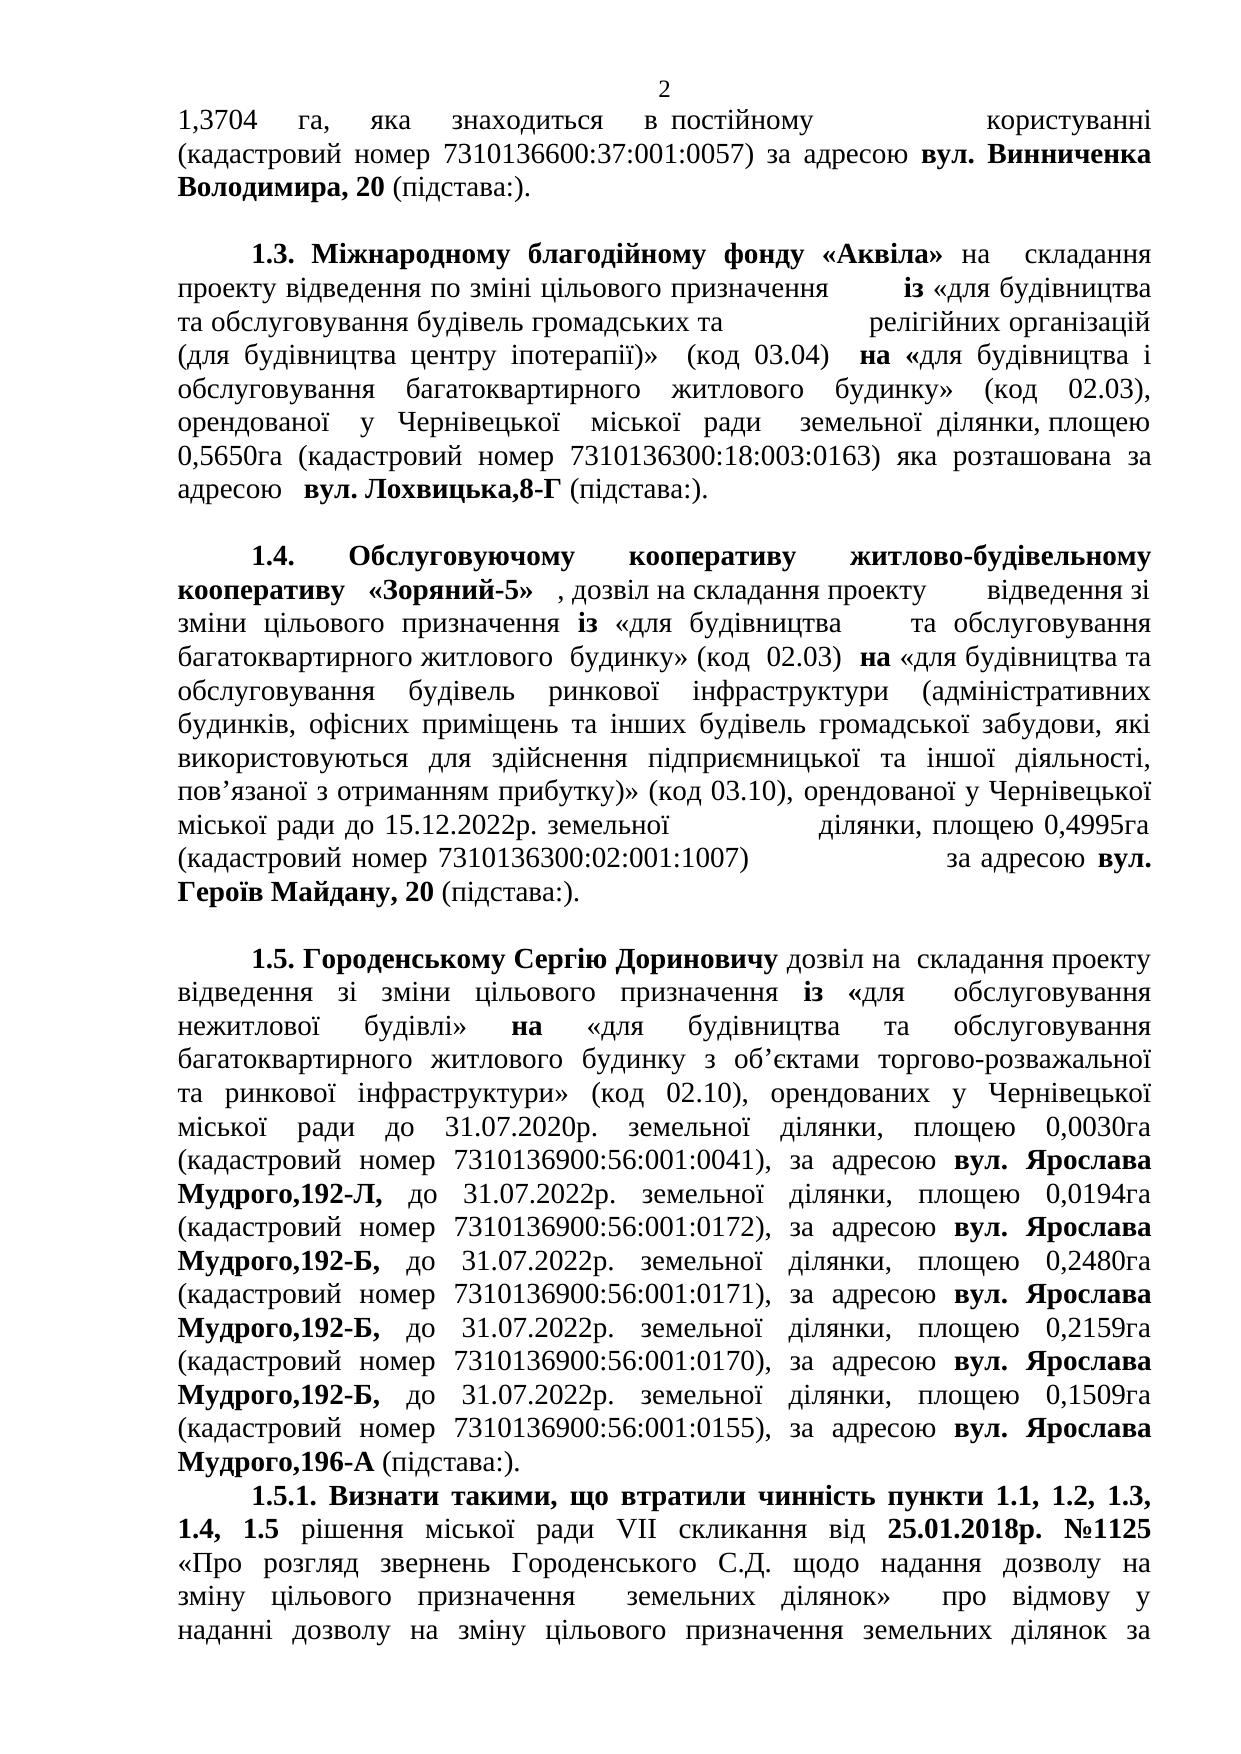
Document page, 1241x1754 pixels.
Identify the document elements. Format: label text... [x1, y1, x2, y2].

text 1.4. Обслуговуючому кооперативу житлово-будівельному кооперативу «Зоряний-5» , дозвіл на складання проекту відведення зі зміни цільового призначення із «для будівництва та обслуговування багатоквартирного житлового будинку» (код 02.03) на «для будівництва та обслуговування будівель ринкової інфраструктури (адміністративних будинків, офісних приміщень та інших будівель громадської забудови, які використовуються для здійснення підприємницької та іншої діяльності, пов’язаної з отриманням прибутку)» (код 03.10), орендованої у Чернівецької міської ради до 15.12.2022р. земельної ділянки, площею 0,4995га (кадастровий номер 7310136300:02:001:1007) за адресою вул. Героїв Майдану, 20 (підстава:). [177, 538, 1152, 907]
text 1.5. Городенському Сергію Дориновичу дозвіл на складання проекту відведення зі зміни цільового призначення із «для обслуговування нежитлової будівлі» на «для будівництва та обслуговування багатоквартирного житлового будинку з об’єктами торгово-розважальної та ринкової інфраструктури» (код 02.10), орендованих у Чернівецької міської ради до 31.07.2020р. земельної ділянки, площею 0,0030га (кадастровий номер 7310136900:56:001:0041), за адресою вул. Ярослава Мудрого,192-Л, до 31.07.2022р. земельної ділянки, площею 0,0194га (кадастровий номер 7310136900:56:001:0172), за адресою вул. Ярослава Мудрого,192-Б, до 31.07.2022р. земельної ділянки, площею 0,2480га (кадастровий номер 7310136900:56:001:0171), за адресою вул. Ярослава Мудрого,192-Б, до 31.07.2022р. земельної ділянки, площею 0,2159га (кадастровий номер 7310136900:56:001:0170), за адресою вул. Ярослава Мудрого,192-Б, до 31.07.2022р. земельної ділянки, площею 0,1509га (кадастровий номер 7310136900:56:001:0155), за адресою вул. Ярослава Мудрого,196-А (підстава:). [177, 941, 1152, 1478]
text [177, 102, 1152, 203]
text 1.3. Міжнародному благодійному фонду «Аквіла» на складання проекту відведення по зміні цільового призначення із «для будівництва та обслуговування будівель громадських та релігійних організацій (для будівництва центру іпотерапії)» (код 03.04) на «для будівництва і обслуговування багатоквартирного житлового будинку» (код 02.03), орендованої у Чернівецької міської ради земельної ділянки, площею 0,5650га (кадастровий номер 7310136300:18:003:0163) яка розташована за адресою вул. Лохвицька,8-Г (підстава:). [177, 237, 1152, 505]
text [177, 1478, 1152, 1645]
